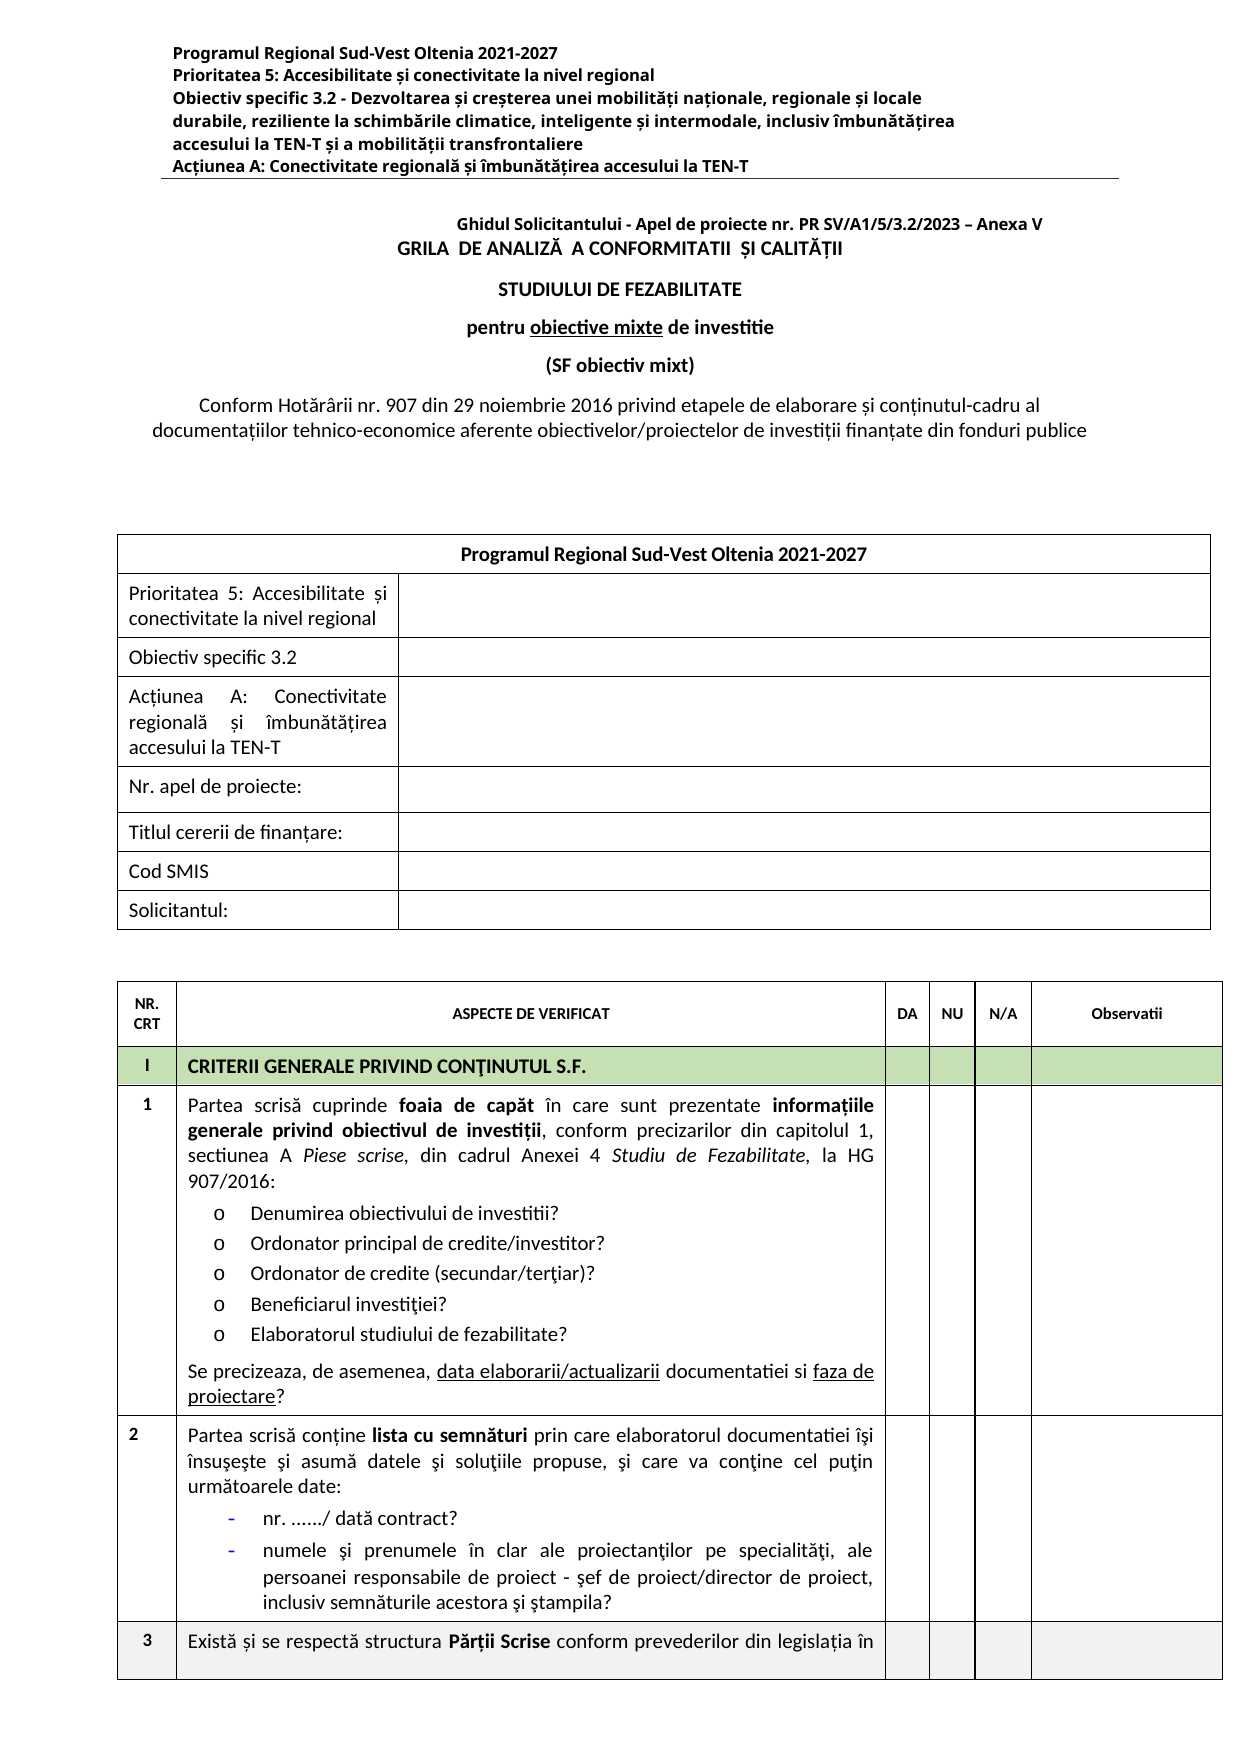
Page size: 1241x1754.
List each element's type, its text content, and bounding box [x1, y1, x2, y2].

table_header NR. CRT [118, 982, 176, 1046]
table_cell [399, 638, 1210, 676]
table_cell [976, 1047, 1031, 1084]
table_cell [399, 852, 1210, 890]
table_cell 1 [118, 1086, 176, 1415]
table_cell Partea scrisă cuprinde foaia de capăt în care sunt prezentate informaţiile generale privind obiectivul de investiţii, conform precizarilor din capitolul 1, sectiunea A Piese scrise, din cadrul Anexei 4 Studiu de Fezabilitate, la HG 907/2016: Denumirea obiectivului de investitii? Ordonator principal de credite/investitor? Ordonator de credite (secundar/terţiar)? Beneficiarul investiţiei? Elaboratorul studiului de fezabilitate? Se precizeaza, de asemenea, data elaborarii/actualizarii documentatiei si faza de proiectare? [177, 1086, 885, 1415]
table_cell Cod SMIS [118, 852, 398, 890]
table_cell Partea scrisă conține lista cu semnături prin care elaboratorul documentatiei îşi însuşeşte şi asumă datele şi soluţiile propuse, şi care va conţine cel puţin următoarele date: nr. ....../ dată contract? numele şi prenumele în clar ale proiectanţilor pe specialităţi, ale persoanei responsabile de proiect - şef de proiect/director de proiect, inclusiv semnăturile acestora şi ştampila? [177, 1416, 885, 1621]
table_cell Obiectiv specific 3.2 [118, 638, 398, 676]
table_cell [886, 1416, 929, 1621]
table_cell [886, 1086, 929, 1415]
text STUDIULUI DE FEZABILITATE [150, 276, 1090, 301]
table_header ASPECTE DE VERIFICAT [177, 982, 885, 1046]
table_cell [399, 767, 1210, 812]
table_cell [1032, 1416, 1222, 1621]
table_cell [1032, 1622, 1222, 1679]
table_cell [930, 1047, 974, 1084]
table_cell 2 [118, 1416, 176, 1621]
table_header N/A [976, 982, 1031, 1046]
table_cell [399, 574, 1210, 637]
table_cell [930, 1416, 974, 1621]
table_header NU [930, 982, 974, 1046]
text GRILA DE ANALIZĂ A CONFORMITATII ȘI CALITĂȚII [150, 236, 1090, 261]
table_cell Titlul cererii de finanţare: [118, 813, 398, 851]
table_header Observatii [1032, 982, 1222, 1046]
text (SF obiectiv mixt) [150, 352, 1090, 377]
table_cell Acţiunea A: Conectivitate regională și îmbunătățirea accesului la TEN-T [118, 677, 398, 766]
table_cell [177, 1622, 885, 1679]
table_cell 3 [118, 1622, 176, 1679]
table_cell CRITERII GENERALE PRIVIND CONŢINUTUL S.F. [177, 1047, 885, 1084]
table_cell [1032, 1047, 1222, 1084]
table_cell Solicitantul: [118, 891, 398, 929]
table_cell [930, 1622, 974, 1679]
table_cell I [118, 1047, 176, 1084]
table_cell [399, 891, 1210, 929]
table_cell [930, 1086, 974, 1415]
text Conform Hotărârii nr. 907 din 29 noiembrie 2016 privind etapele de elaborare şi conţinutul-cadru al documentaţiilor tehnico-economice aferente obiectivelor/proiectelor de investiţii finanţate din fonduri publice [150, 392, 1090, 443]
table_cell [976, 1416, 1031, 1621]
table_cell [886, 1047, 929, 1084]
text pentru obiective mixte de investitie [150, 314, 1090, 339]
table_header DA [886, 982, 929, 1046]
table_cell [399, 677, 1210, 766]
table_cell [886, 1622, 929, 1679]
table_cell [976, 1622, 1031, 1679]
table_header Programul Regional Sud-Vest Oltenia 2021-2027 [118, 535, 1210, 573]
table_cell [976, 1086, 1031, 1415]
table_cell Nr. apel de proiecte: [118, 767, 398, 812]
table_cell Prioritatea 5: Accesibilitate și conectivitate la nivel regional [118, 574, 398, 637]
table_cell [1032, 1086, 1222, 1415]
table_cell [399, 813, 1210, 851]
